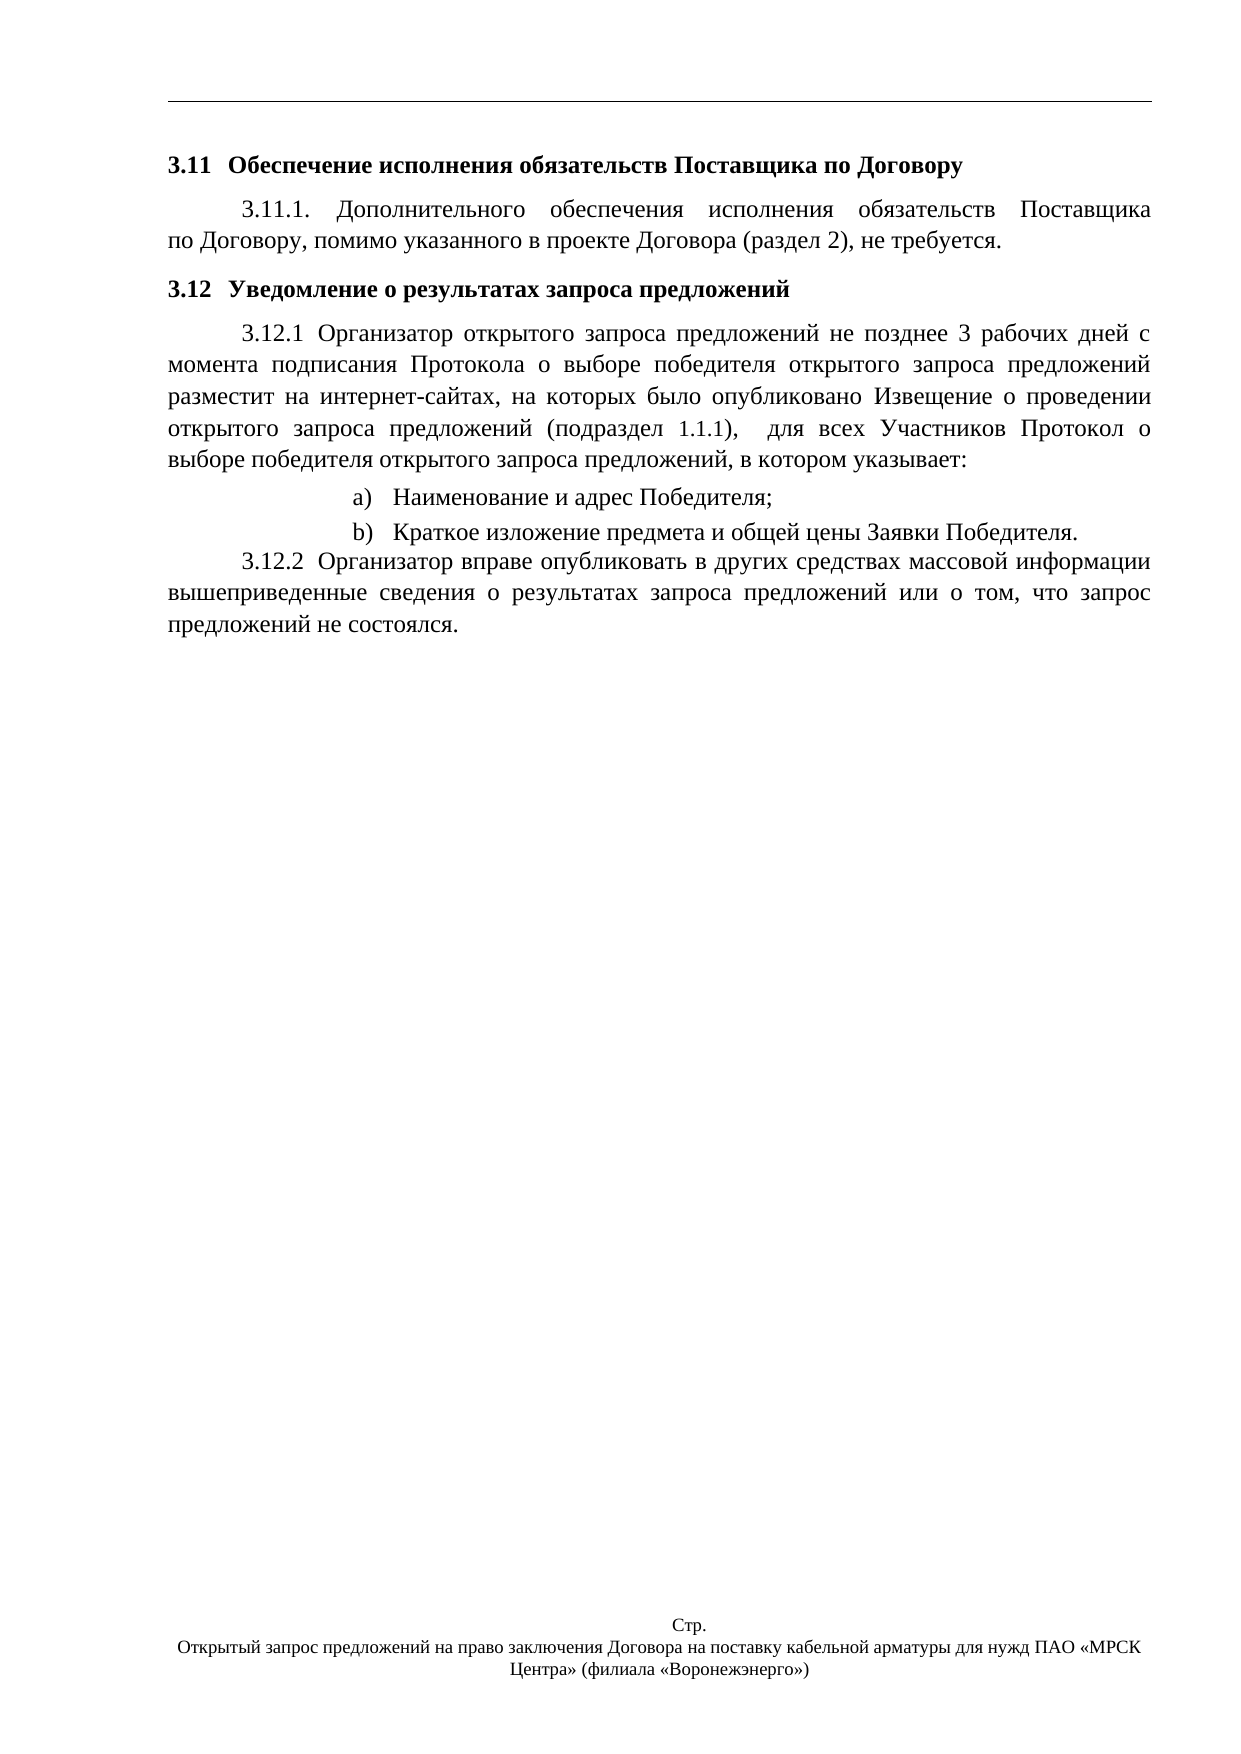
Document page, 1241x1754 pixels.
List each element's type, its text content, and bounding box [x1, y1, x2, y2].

list Наименование и адрес Победителя; [286, 482, 1166, 511]
list Краткое изложение предмета и общей цены Заявки Победителя. [286, 517, 1166, 546]
list Дополнительного обеспечения исполнения обязательств Поставщика по Договору, помимо указанного в проекте Договора (раздел 2), не требуется. [168, 194, 1152, 254]
text 3.12.1 Организатор открытого запроса предложений не позднее 3 рабочих дней с момента подписания Протокола о выборе победителя открытого запроса предложений разместит на интернет-сайтах, на которых было опубликовано Извещение о проведении открытого запроса предложений (подраздел 1.1.1), для всех Участников Протокол о выборе победителя открытого запроса предложений, в котором указывает: [168, 318, 1152, 473]
subtitle Уведомление о результатах запроса предложений [168, 274, 1152, 303]
subtitle Обеспечение исполнения обязательств Поставщика по Договору [168, 150, 1152, 179]
text 3.12.2 Организатор вправе опубликовать в других средствах массовой информации вышеприведенные сведения о результатах запроса предложений или о том, что запрос предложений не состоялся. [168, 546, 1152, 638]
